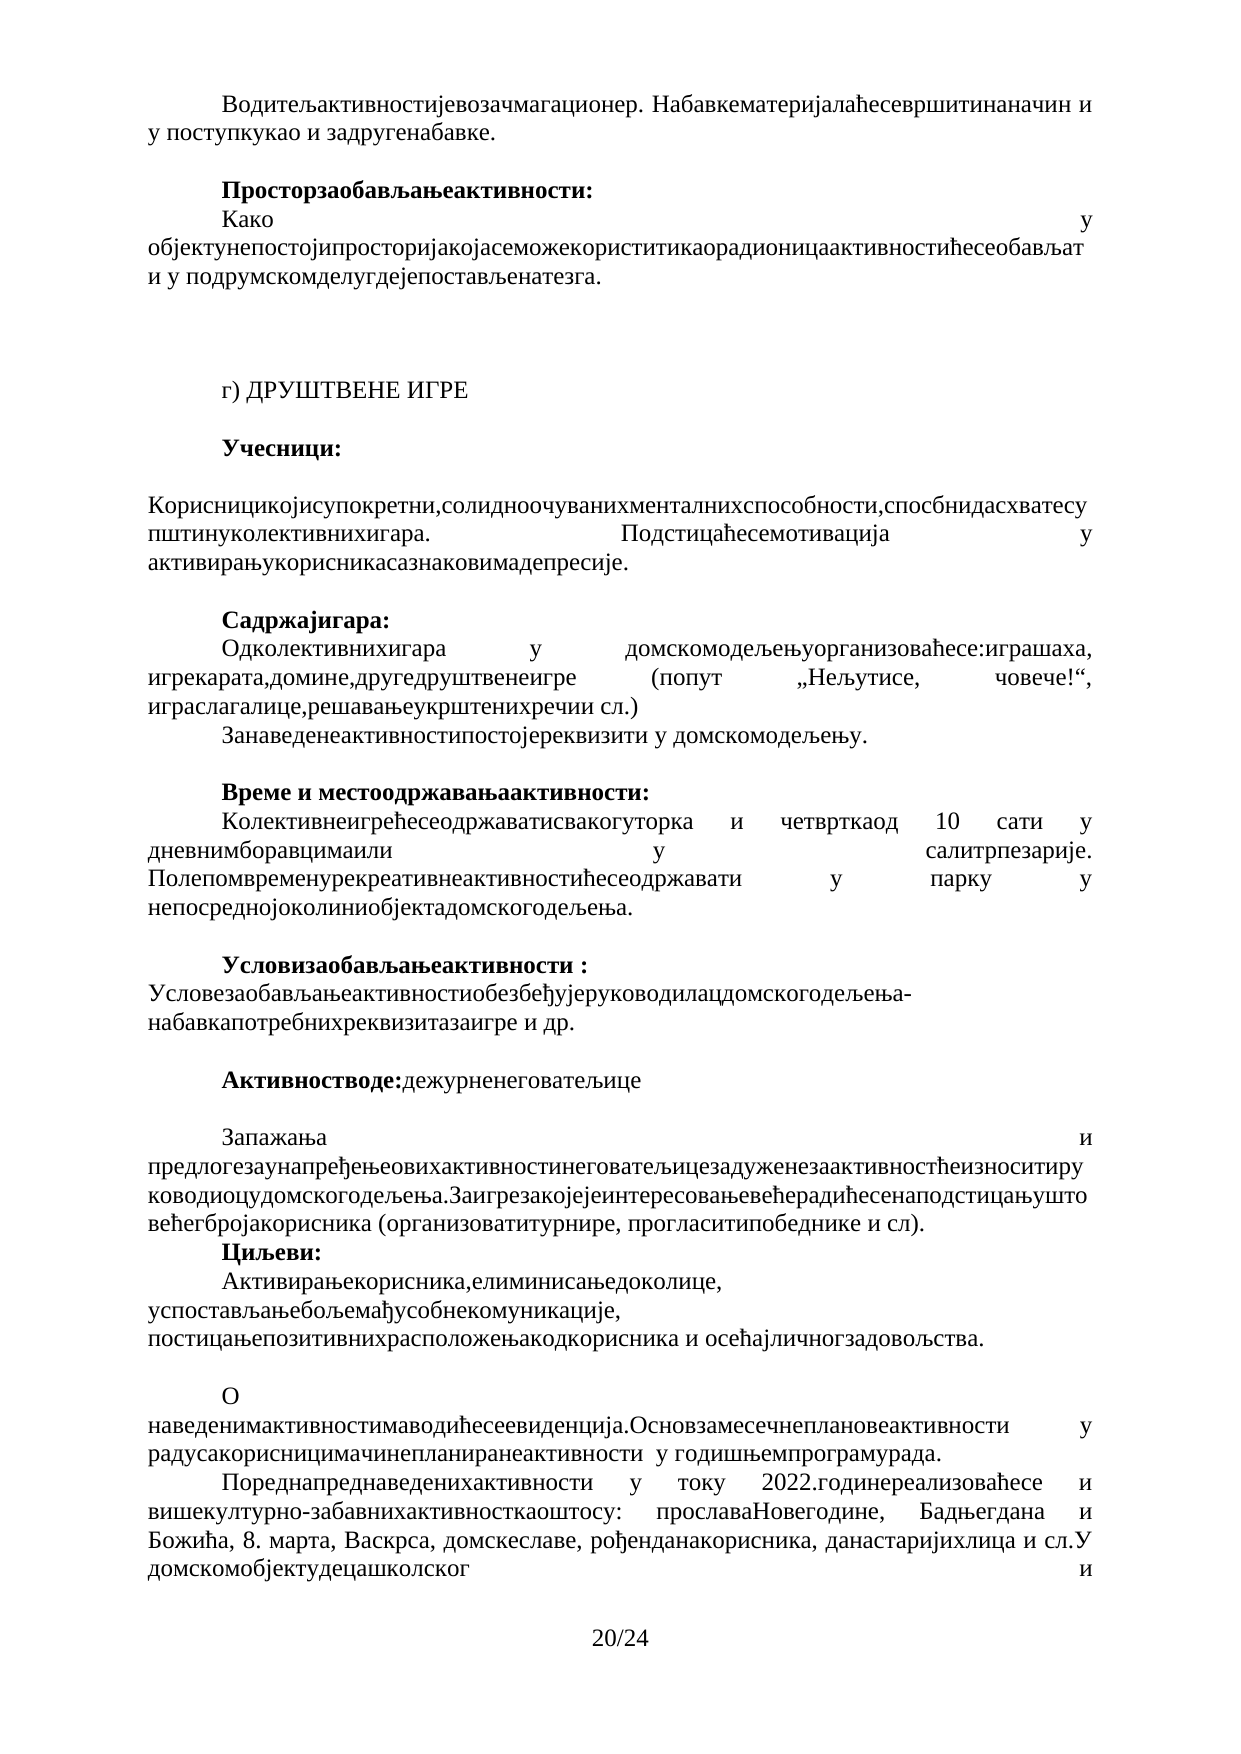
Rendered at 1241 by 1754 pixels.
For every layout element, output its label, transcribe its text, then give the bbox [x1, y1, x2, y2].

text Занаведенеактивностипостојереквизити у домскомодељењу. [148, 720, 1093, 748]
text Корисницикојисупокретни,солидноочуванихменталнихспособности,спосбнидасхватесупштинуколективнихигара. Подстицаћесемотивација у активирањукорисникасазнаковимадепресије. [148, 462, 1093, 576]
text Активирањекорисника,елиминисањедоколице, успостављањебољемађусобнекомуникације, постицањепозитивнихрасположењакодкорисника и осећајличногзадовољства. [148, 1266, 1093, 1352]
text Просторзаобављањеактивности: [148, 175, 1093, 204]
text Учесници: [148, 433, 1093, 462]
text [148, 1467, 1093, 1582]
text Време и местоодржавањаактивности: [148, 777, 1093, 806]
text Циљеви: [148, 1237, 1093, 1266]
text Активностводе:дежурненеговатељице [148, 1065, 1093, 1093]
text Запажања и предлогезаунапређењеовихактивностинеговатељицезадуженезаактивностћеизноситируководиоцудомскогодељења.Заигрезакојејеинтересовањевећерадићесенаподстицањуштовећегбројакорисника (организоватитурнире, прогласитипобеднике и сл). [148, 1122, 1093, 1237]
text Водитељактивностијевозачмагационер. Набавкематеријалаћесевршитинаначин и у поступкукао и задругенабавке. [148, 89, 1093, 146]
text О наведенимактивностимаводићесеевиденција.Основзамесечнеплановеактивности у радусакорисницимачинепланиранеактивности у годишњемпрограмурада. [148, 1381, 1093, 1467]
text Условезаобављањеактивностиобезбеђујеруководилацдомскогодељења- набавкапотребнихреквизитазаигре и др. [148, 978, 1093, 1036]
text Условизаобављањеактивности : [148, 950, 1093, 978]
text Садржајигара: [148, 605, 1093, 633]
text г) ДРУШТВЕНЕ ИГРЕ [148, 375, 1093, 404]
text Како у објектунепостојипросторијакојасеможекориститикаорадионицаактивностићесеобављати у подрумскомделугдејепостављенатезга. [148, 204, 1093, 290]
text Одколективнихигара у домскомодељењуорганизоваћесе:играшаха, игрекарата,домине,другедруштвенеигре (попут „Нељутисе, човече!“, играслагалице,решавањеукрштенихречии сл.) [148, 633, 1093, 720]
text Колективнеигрећесеодржаватисвакогуторка и четврткаод 10 сати у дневнимборавцимаили у салитрпезарије. Полепомвременурекреативнеактивностићесеодржавати у парку у непосреднојоколиниобјектадомскогодељења. [148, 806, 1093, 921]
